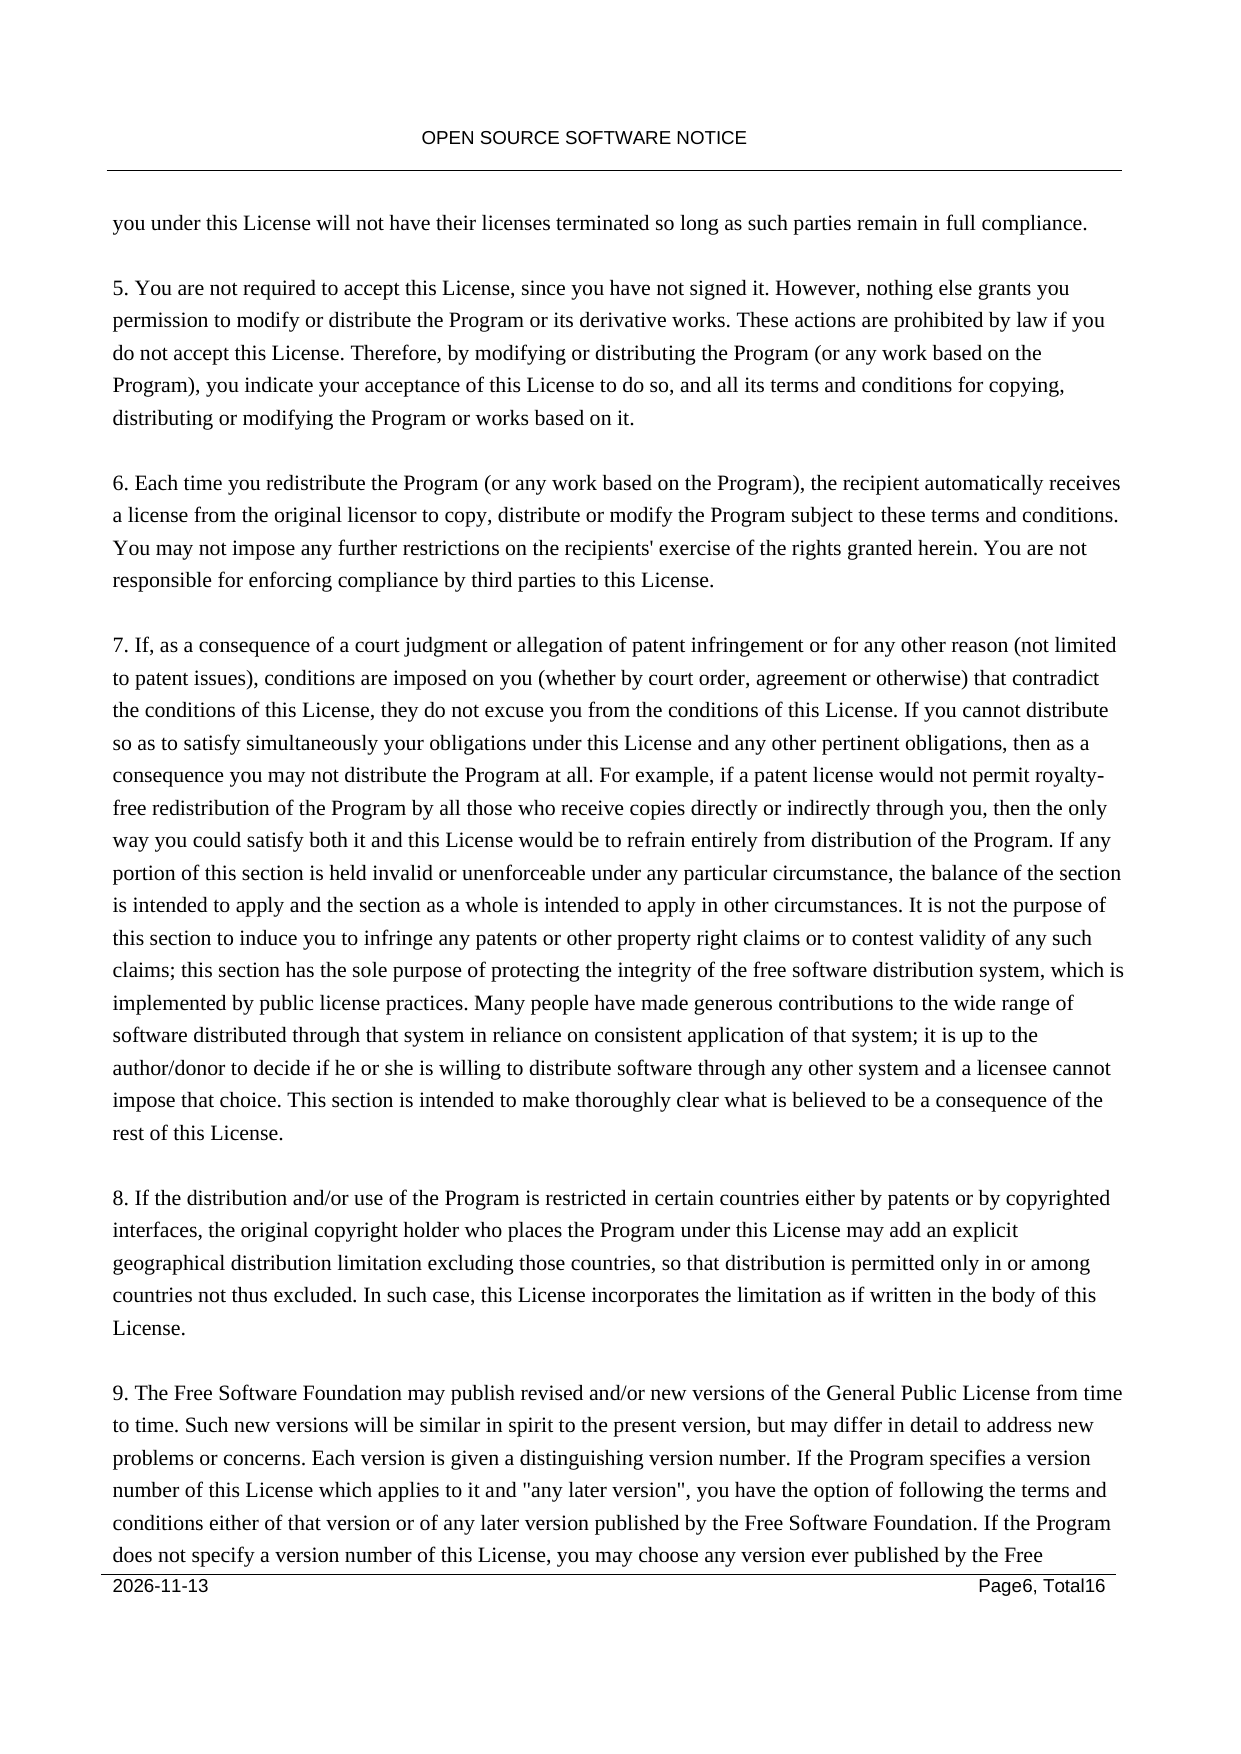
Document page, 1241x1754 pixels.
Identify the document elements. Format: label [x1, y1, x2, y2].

text [112, 206, 1128, 1571]
